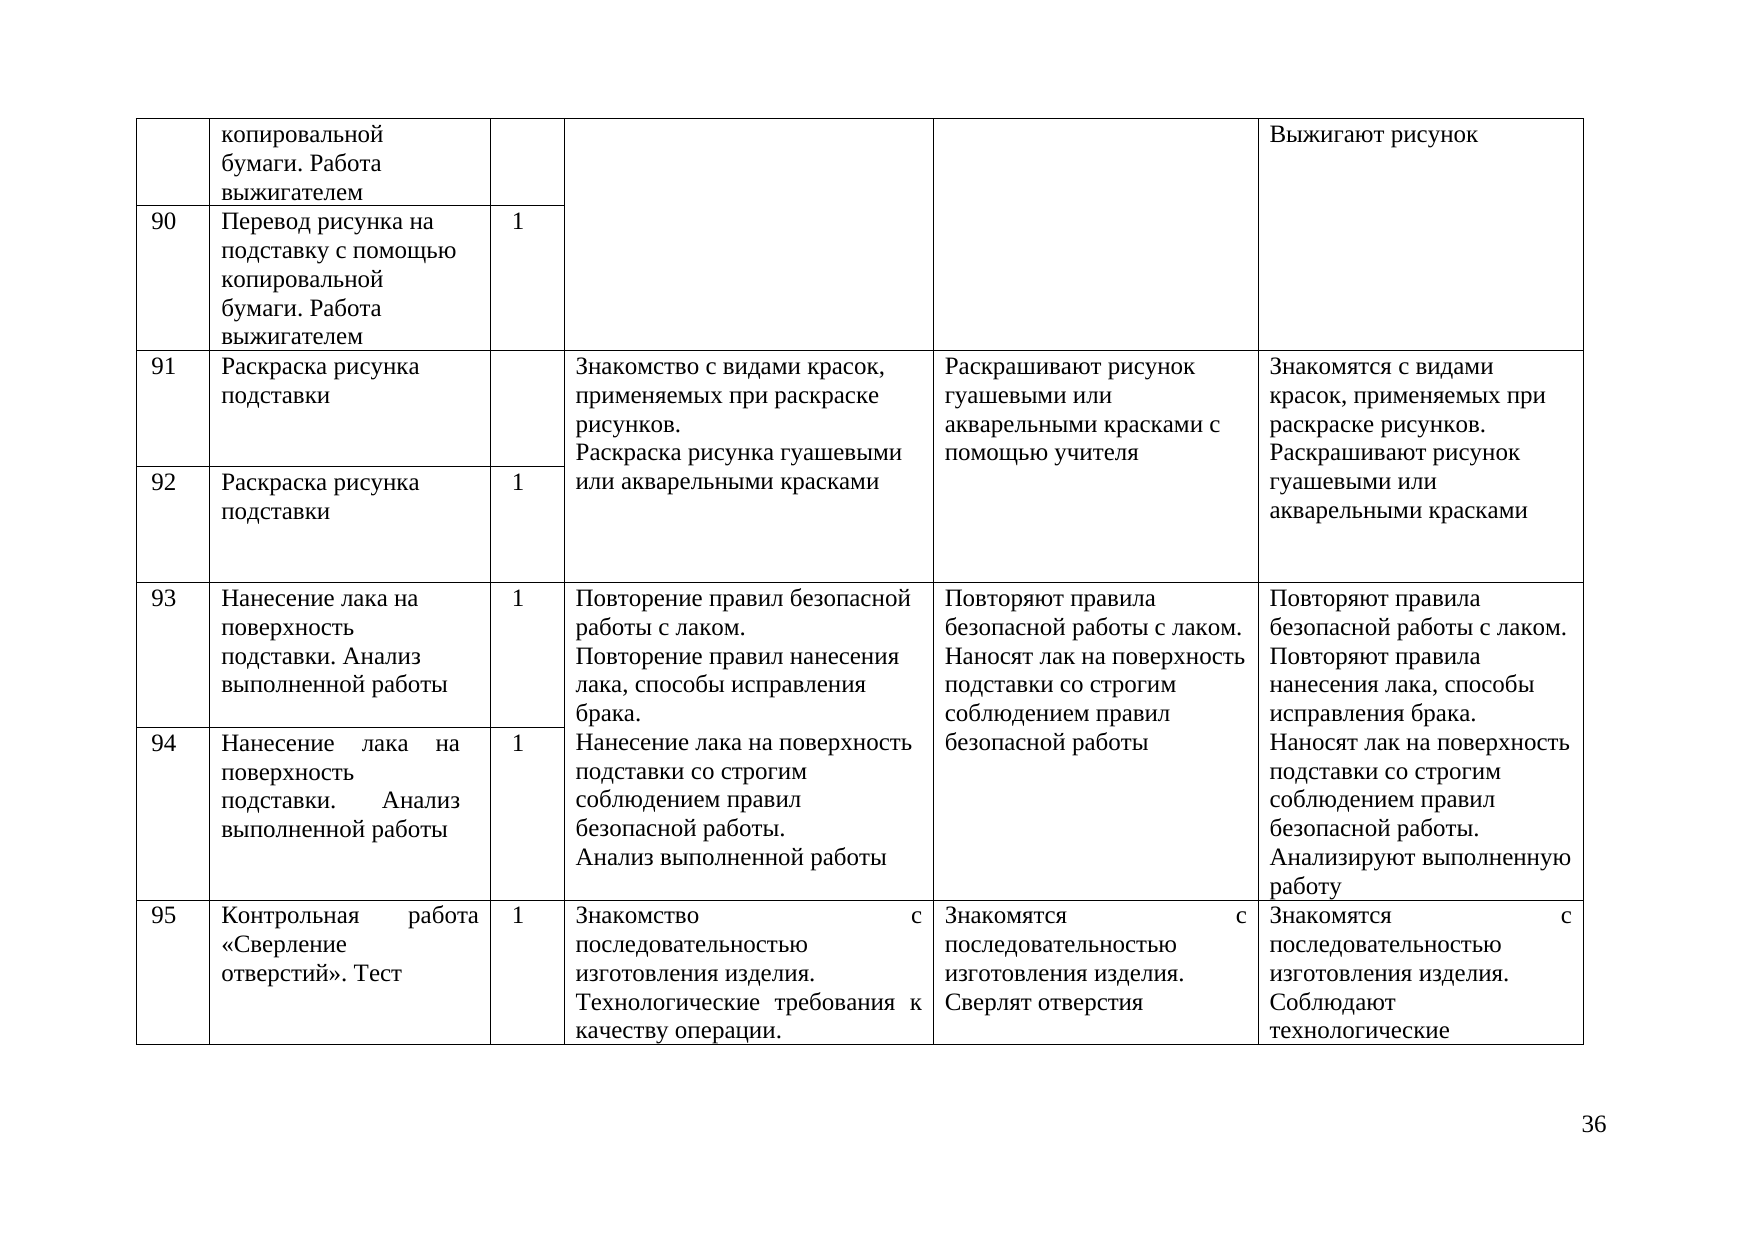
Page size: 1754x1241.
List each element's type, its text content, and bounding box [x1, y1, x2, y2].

table_cell Знакомятся с видами красок, применяемых при раскраске рисунков. Раскрашивают рисунок гуашевыми или акварельными красками [1259, 351, 1583, 582]
table_cell Повторяют правила безопасной работы с лаком. Повторяют правила нанесения лака, способы исправления брака. Наносят лак на поверхность подставки со строгим соблюдением правил безопасной работы. Анализируют выполненную работу [1259, 583, 1583, 899]
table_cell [934, 901, 1258, 1044]
table_cell 1 [491, 467, 564, 582]
table_cell Нанесение лака на поверхность подставки. Анализ выполненной работы [210, 583, 490, 727]
table_cell Повторение правил безопасной работы с лаком. Повторение правил нанесения лака, способы исправления брака. Нанесение лака на поверхность подставки со строгим соблюдением правил безопасной работы. Анализ выполненной работы [565, 583, 933, 899]
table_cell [210, 119, 490, 205]
table_cell 1 [491, 583, 564, 727]
table_cell 1 [491, 728, 564, 899]
table_cell Раскраска рисунка подставки [210, 467, 490, 582]
table_cell 89 [137, 119, 209, 205]
table_cell Раскрашивают рисунок гуашевыми или акварельными красками с помощью учителя [934, 351, 1258, 582]
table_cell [210, 901, 490, 1044]
table_cell Повторяют правила безопасной работы с лаком. Наносят лак на поверхность подставки со строгим соблюдением правил безопасной работы [934, 583, 1258, 899]
table_cell 1 [491, 119, 564, 205]
table_cell Нанесение лака на поверхность подставки. Анализ выполненной работы [210, 728, 490, 899]
table_cell Раскраска рисунка подставки [210, 351, 490, 466]
table_cell 94 [137, 728, 209, 899]
table_cell [491, 351, 564, 466]
table_cell Знакомство с видами красок, применяемых при раскраске рисунков. Раскраска рисунка гуашевыми или акварельными красками [565, 351, 933, 582]
table_cell 90 [137, 206, 209, 350]
table_cell 1 [491, 901, 564, 1044]
table_cell 95 [137, 901, 209, 1044]
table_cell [565, 901, 933, 1044]
table_cell 91 [137, 351, 209, 466]
table_cell 1 [491, 206, 564, 350]
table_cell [210, 206, 490, 350]
table_cell 93 [137, 583, 209, 727]
table_cell 92 [137, 467, 209, 582]
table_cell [1259, 901, 1583, 1044]
